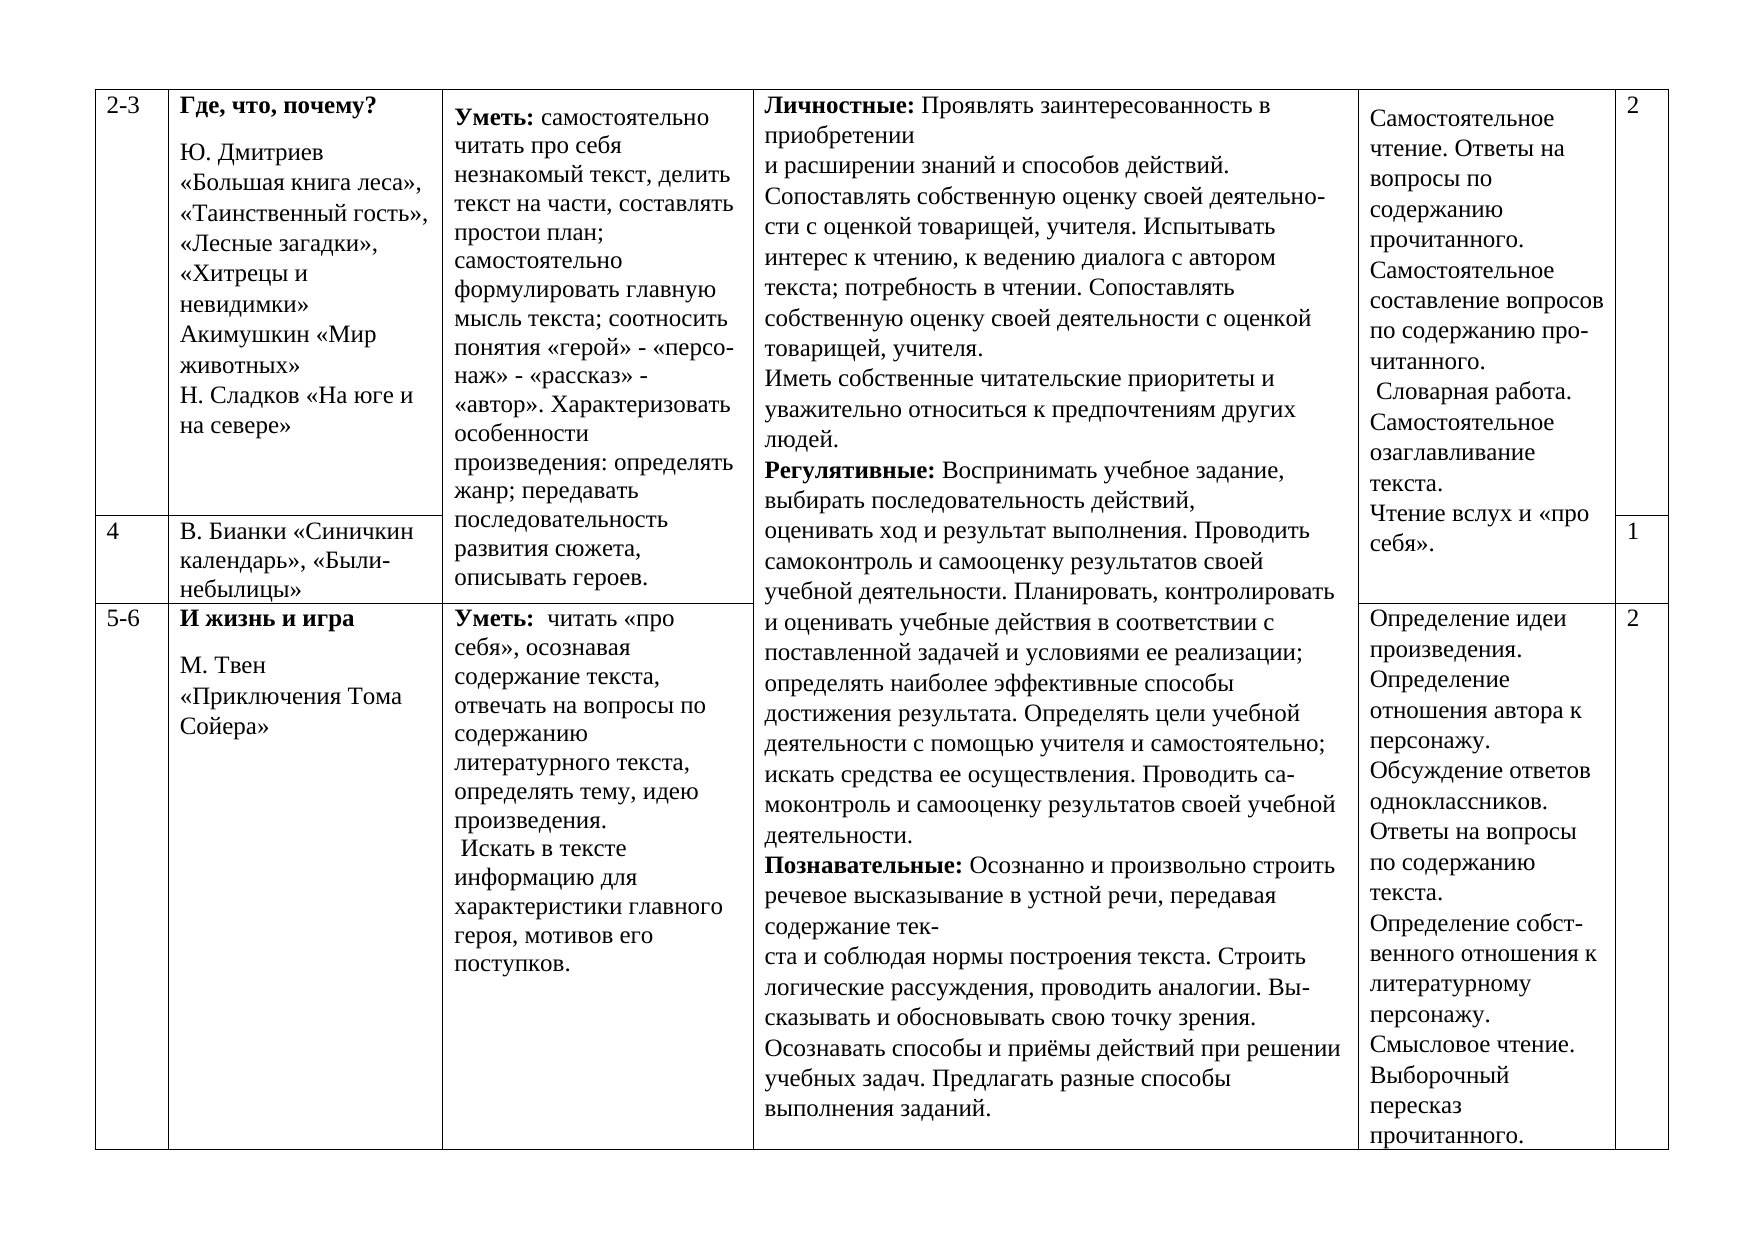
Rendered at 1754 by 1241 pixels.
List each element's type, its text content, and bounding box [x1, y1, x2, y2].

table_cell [443, 604, 753, 1149]
table_cell 2 [1616, 90, 1668, 515]
table_cell Личностные: Проявлять заинтересованность в приобретении и расширении знаний и способов действий. Сопоставлять собственную оценку своей деятельности с оценкой товарищей, учителя. Испытывать интерес к чтению, к ведению диалога с автором текста; потребность в чтении. Сопоставлять собственную оценку своей деятельности с оценкой товарищей, учителя. Иметь собственные читательские приоритеты и уважительно относиться к предпочтениям других людей. Регулятивные: Воспринимать учебное задание, выбирать последовательность действий, оценивать ход и результат выполнения. Проводить самоконтроль и самооценку результатов своей учебной деятельности. Планировать, контролировать и оценивать учебные действия в соответствии с поставленной задачей и условиями ее реализации; определять наиболее эффективные способы достижения результата. Определять цели учебной деятельности с помощью учителя и самостоятельно; искать средства ее осуществления. Проводить самоконтроль и самооценку результатов своей учебной деятельности. Познавательные: Осознанно и произвольно строить речевое высказывание в устной речи, передавая содержание тек- ста и соблюдая нормы построения текста. Строить логические рассуждения, проводить аналогии. Высказывать и обосновывать свою точку зрения. Осознавать способы и приёмы действий при решении учебных задач. Предлагать разные способы выполнения заданий. Коммуникативные: Полно и точно выражать свои мысли в соответствии с задачами и условиями коммуникации. Высказывать и обосновывать свою точку зрения; слушать и слышать других, пытаться принимать иную точку зрения, быть готовым корректировать свою точку зрения. [754, 90, 1358, 1149]
table_cell 2 [1616, 604, 1668, 1149]
table_cell Самостоятельное чтение. Ответы на вопросы по содержанию прочитанного. Самостоятельное составление вопросов по содержанию прочитанного. Словарная работа. Самостоятельное озаглавливание текста. Чтение вслух и «про себя». [1359, 90, 1615, 602]
table_cell 5-6 [96, 604, 168, 1149]
table_cell Уметь: самостоятельно читать про себя незнакомый текст, делить текст на части, составлять простои план; самостоятельно формулировать главную мысль текста; соотносить понятия «герой» - «персонаж» - «рассказ» - «автор». Характеризовать особенности произведения: определять жанр; передавать последовательность развития сюжета, описывать героев. [443, 90, 753, 602]
table_cell Где, что, почему? Ю. Дмитриев «Большая книга леса», «Таинственный гость», «Лесные загадки», «Хитрецы и невидимки» Акимушкин «Мир животных» Н. Сладков «На юге и на севере» [169, 90, 442, 515]
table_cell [1359, 604, 1615, 1149]
table_cell 1 [1616, 516, 1668, 602]
table_cell 4 [96, 516, 168, 602]
table_cell 2-3 [96, 90, 168, 515]
table_cell В. Бианки «Синичкин календарь», «Были-небылицы» [169, 516, 442, 602]
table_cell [169, 604, 442, 1149]
